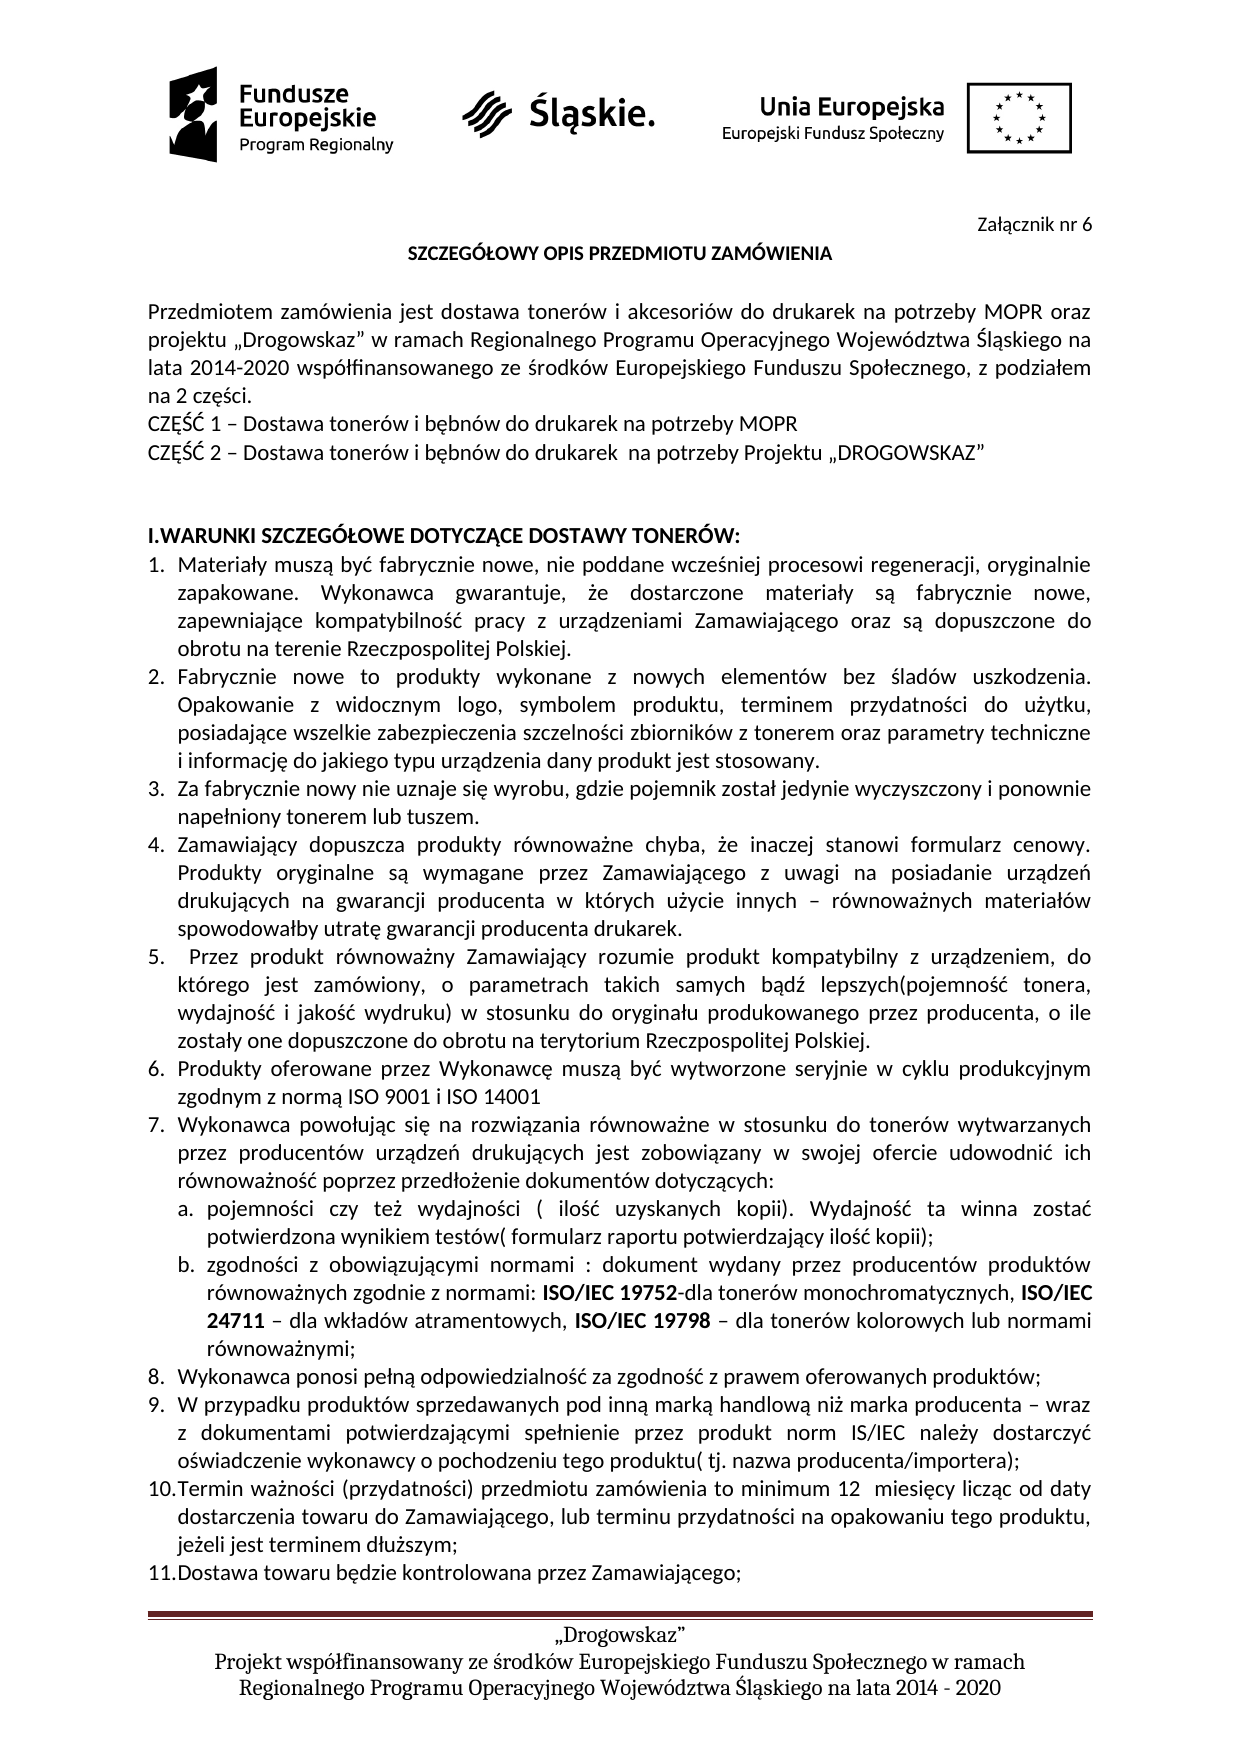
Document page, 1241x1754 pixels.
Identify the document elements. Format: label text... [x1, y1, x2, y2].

list Za fabrycznie nowy nie uznaje się wyrobu, gdzie pojemnik został jedynie wyczyszczony i ponownie napełniony tonerem lub tuszem. [148, 774, 1093, 830]
list Termin ważności (przydatności) przedmiotu zamówienia to minimum 12 miesięcy licząc od daty dostarczenia towaru do Zamawiającego, lub terminu przydatności na opakowaniu tego produktu, jeżeli jest terminem dłuższym; [148, 1474, 1093, 1558]
list W przypadku produktów sprzedawanych pod inną marką handlową niż marka producenta – wraz z dokumentami potwierdzającymi spełnienie przez produkt norm IS/IEC należy dostarczyć oświadczenie wykonawcy o pochodzeniu tego produktu( tj. nazwa producenta/importera); [148, 1390, 1093, 1474]
list Fabrycznie nowe to produkty wykonane z nowych elementów bez śladów uszkodzenia. Opakowanie z widocznym logo, symbolem produktu, terminem przydatności do użytku, posiadające wszelkie zabezpieczenia szczelności zbiorników z tonerem oraz parametry techniczne i informację do jakiego typu urządzenia dany produkt jest stosowany. [148, 662, 1093, 774]
text Załącznik nr 6 [148, 211, 1093, 237]
list Wykonawca ponosi pełną odpowiedzialność za zgodność z prawem oferowanych produktów; [148, 1362, 1093, 1390]
list Wykonawca powołując się na rozwiązania równoważne w stosunku do tonerów wytwarzanych przez producentów urządzeń drukujących jest zobowiązany w swojej ofercie udowodnić ich równoważność poprzez przedłożenie dokumentów dotyczących: [148, 1110, 1093, 1194]
text I.WARUNKI SZCZEGÓŁOWE DOTYCZĄCE DOSTAWY TONERÓW: [148, 522, 1093, 550]
text CZĘŚĆ 1 – Dostawa tonerów i bębnów do drukarek na potrzeby MOPR [148, 409, 1093, 438]
text Przedmiotem zamówienia jest dostawa tonerów i akcesoriów do drukarek na potrzeby MOPR oraz projektu „Drogowskaz” w ramach Regionalnego Programu Operacyjnego Województwa Śląskiego na lata 2014-2020 współfinansowanego ze środków Europejskiego Funduszu Społecznego, z podziałem na 2 części. [148, 297, 1093, 409]
picture [147, 44, 1094, 184]
list Materiały muszą być fabrycznie nowe, nie poddane wcześniej procesowi regeneracji, oryginalnie zapakowane. Wykonawca gwarantuje, że dostarczone materiały są fabrycznie nowe, zapewniające kompatybilność pracy z urządzeniami Zamawiającego oraz są dopuszczone do obrotu na terenie Rzeczpospolitej Polskiej. [148, 550, 1093, 662]
list zgodności z obowiązującymi normami : dokument wydany przez producentów produktów równoważnych zgodnie z normami: ISO/IEC 19752-dla tonerów monochromatycznych, ISO/IEC 24711 – dla wkładów atramentowych, ISO/IEC 19798 – dla tonerów kolorowych lub normami równoważnymi; [177, 1250, 1093, 1362]
text SZCZEGÓŁOWY OPIS PRZEDMIOTU ZAMÓWIENIA [148, 240, 1093, 266]
list Zamawiający dopuszcza produkty równoważne chyba, że inaczej stanowi formularz cenowy. Produkty oryginalne są wymagane przez Zamawiającego z uwagi na posiadanie urządzeń drukujących na gwarancji producenta w których użycie innych – równoważnych materiałów spowodowałby utratę gwarancji producenta drukarek. [148, 830, 1093, 942]
text CZĘŚĆ 2 – Dostawa tonerów i bębnów do drukarek na potrzeby Projektu „DROGOWSKAZ” [148, 438, 1093, 466]
list Dostawa towaru będzie kontrolowana przez Zamawiającego; [148, 1558, 1093, 1586]
list pojemności czy też wydajności ( ilość uzyskanych kopii). Wydajność ta winna zostać potwierdzona wynikiem testów( formularz raportu potwierdzający ilość kopii); [177, 1194, 1093, 1250]
list Produkty oferowane przez Wykonawcę muszą być wytworzone seryjnie w cyklu produkcyjnym zgodnym z normą ISO 9001 i ISO 14001 [148, 1054, 1093, 1110]
list Przez produkt równoważny Zamawiający rozumie produkt kompatybilny z urządzeniem, do którego jest zamówiony, o parametrach takich samych bądź lepszych(pojemność tonera, wydajność i jakość wydruku) w stosunku do oryginału produkowanego przez producenta, o ile zostały one dopuszczone do obrotu na terytorium Rzeczpospolitej Polskiej. [148, 942, 1093, 1054]
